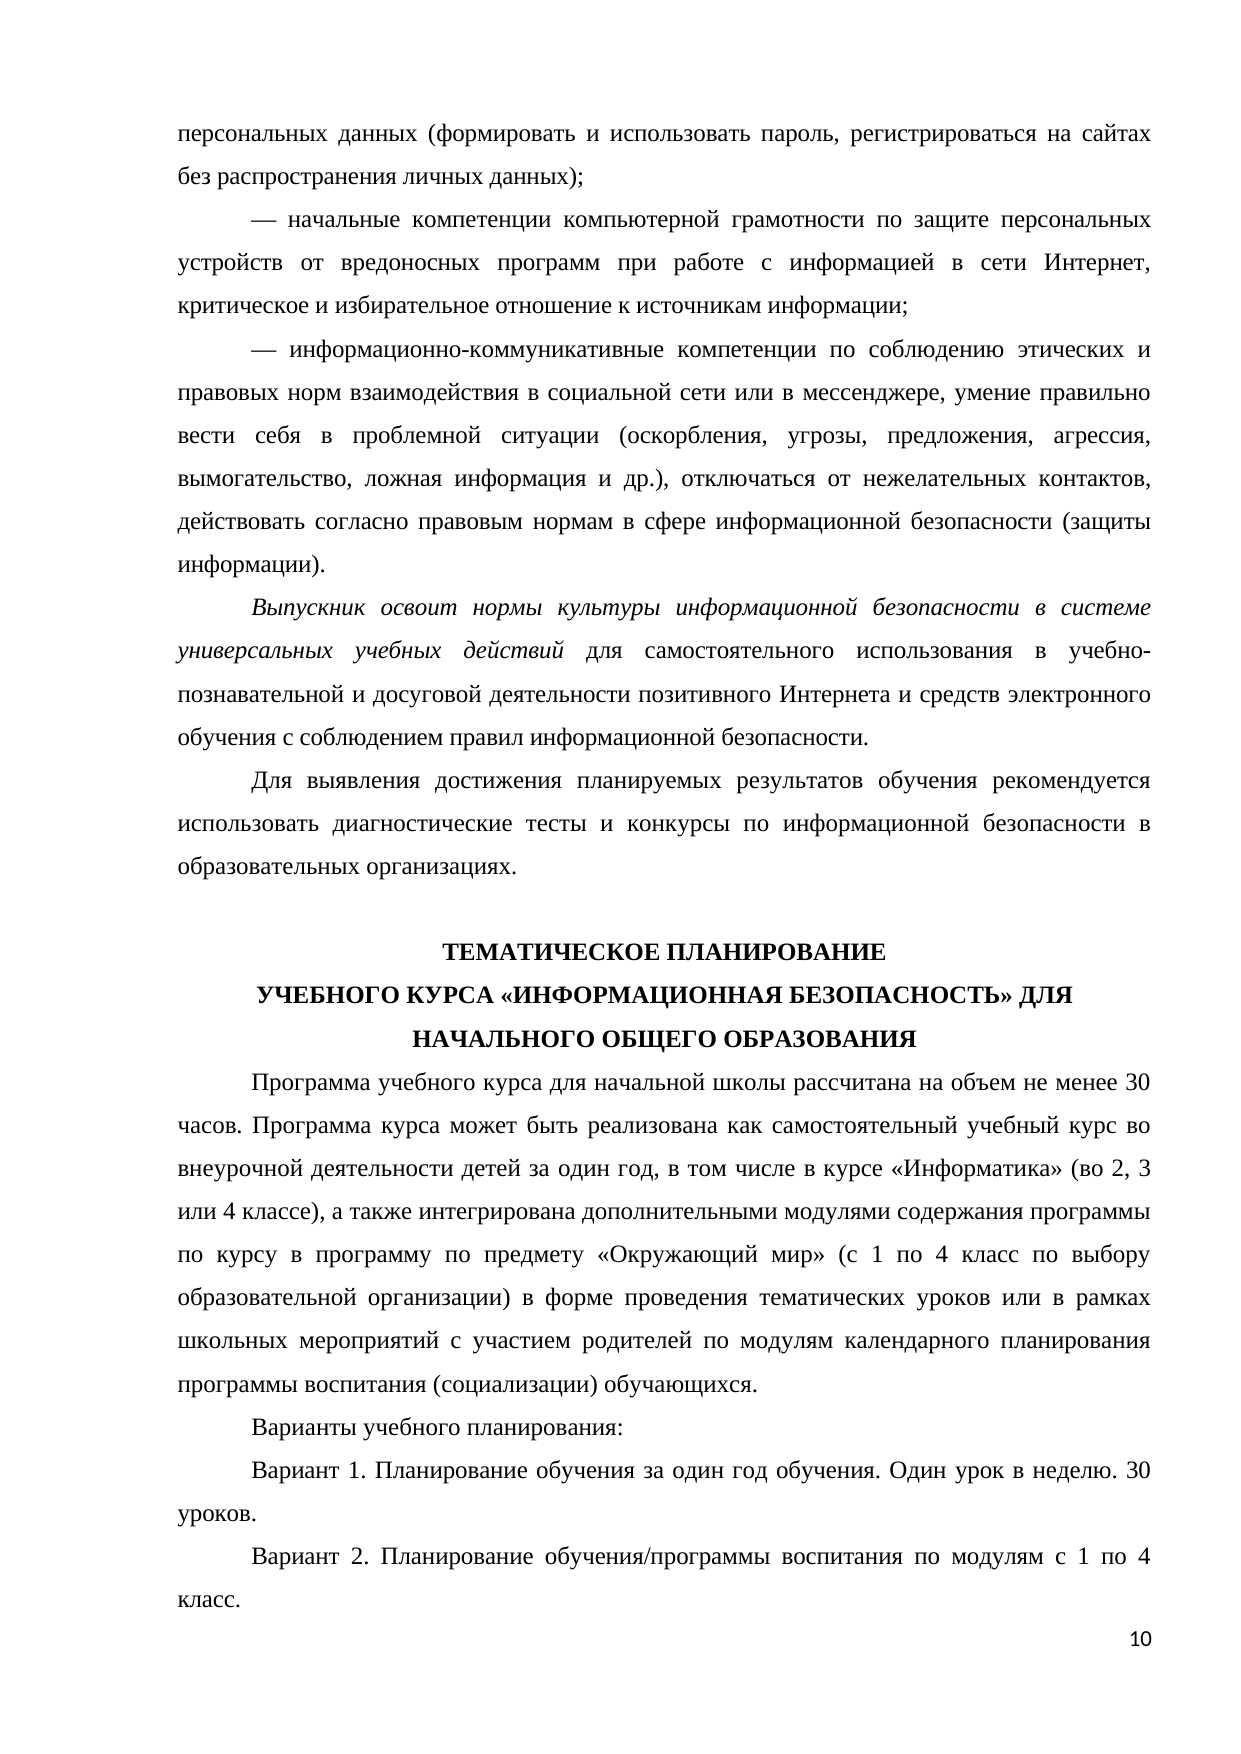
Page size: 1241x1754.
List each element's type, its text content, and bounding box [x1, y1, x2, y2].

text — информационно-коммуникативные компетенции по соблюдению этических и правовых норм взаимодействия в социальной сети или в мессенджере, умение правильно вести себя в проблемной ситуации (оскорбления, угрозы, предложения, агрессия, вымогательство, ложная информация и др.), отключаться от нежелательных контактов, действовать согласно правовым нормам в сфере информационной безопасности (защиты информации). [177, 334, 1152, 578]
text УЧЕБНОГО КУРСА «ИНФОРМАЦИОННАЯ БЕЗОПАСНОСТЬ» ДЛЯ НАЧАЛЬНОГО ОБЩЕГО ОБРАЗОВАНИЯ [177, 981, 1152, 1052]
text Вариант 1. Планирование обучения за один год обучения. Один урок в неделю. 30 уроков. [177, 1455, 1152, 1527]
text Выпускник освоит нормы культуры информационной безопасности в системе универсальных учебных действий для самостоятельного использования в учебно-познавательной и досуговой деятельности позитивного Интернета и средств электронного обучения с соблюдением правил информационной безопасности. [177, 592, 1152, 751]
text Для выявления достижения планируемых результатов обучения рекомендуется использовать диагностические тесты и конкурсы по информационной безопасности в образовательных организациях. [177, 765, 1152, 880]
text Вариант 2. Планирование обучения/программы воспитания по модулям с 1 по 4 класс. [177, 1541, 1152, 1613]
text Программа учебного курса для начальной школы рассчитана на объем не менее 30 часов. Программа курса может быть реализована как самостоятельный учебный курс во внеурочной деятельности детей за один год, в том числе в курсе «Информатика» (во 2, 3 или 4 классе), а также интегрирована дополнительными модулями содержания программы по курсу в программу по предмету «Окружающий мир» (с 1 по 4 класс по выбору образовательной организации) в форме проведения тематических уроков или в рамках школьных мероприятий с участием родителей по модулям календарного планирования программы воспитания (социализации) обучающихся. [177, 1067, 1152, 1397]
text Варианты учебного планирования: [177, 1412, 1152, 1441]
text ТЕМАТИЧЕСКОЕ ПЛАНИРОВАНИЕ [177, 937, 1152, 966]
text — начальные компетенции компьютерной грамотности по защите персональных устройств от вредоносных программ при работе с информацией в сети Интернет, критическое и избирательное отношение к источникам информации; [177, 204, 1152, 319]
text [177, 118, 1152, 190]
